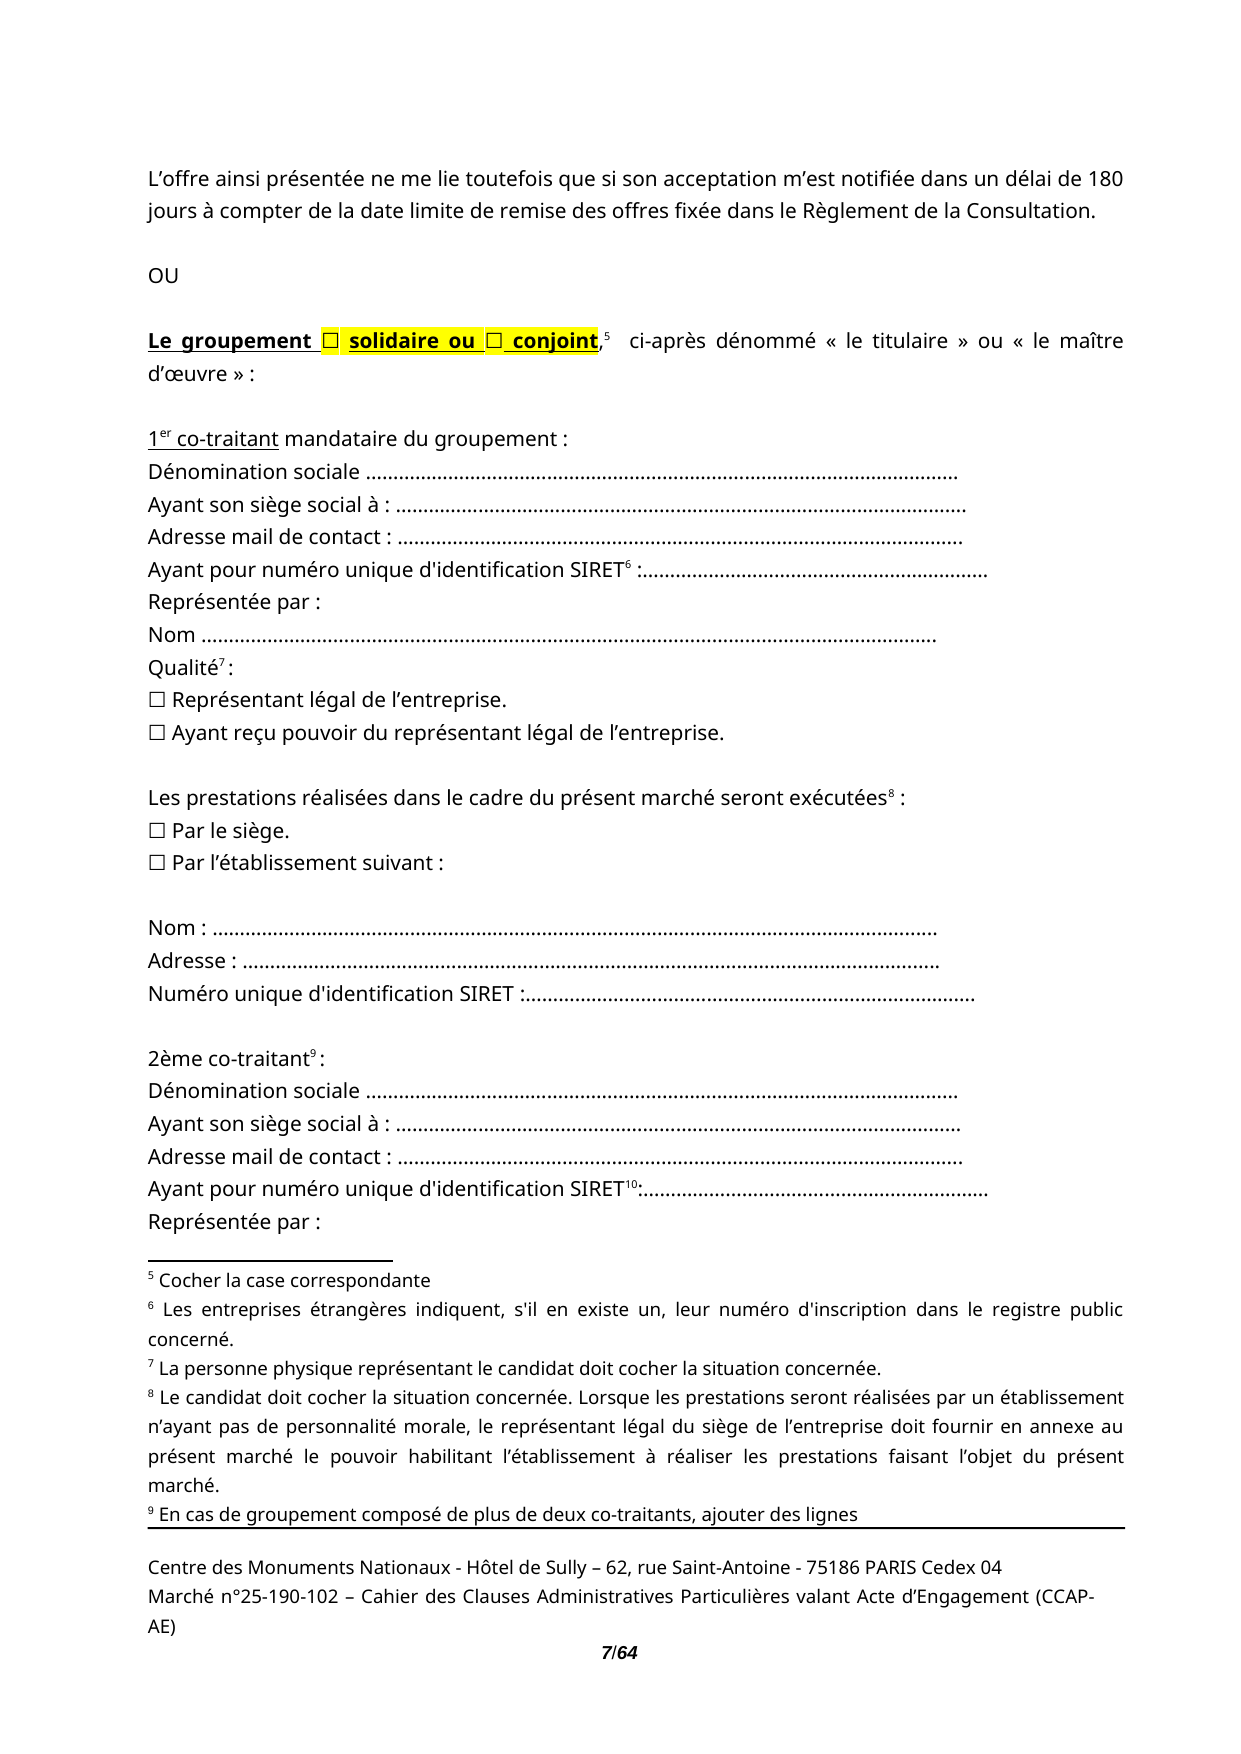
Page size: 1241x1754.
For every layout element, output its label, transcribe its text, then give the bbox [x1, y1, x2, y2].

text Représentée par : [148, 1207, 1125, 1235]
text Ayant pour numéro unique d'identification SIRET :……………………………………………………… [148, 555, 1125, 583]
text Les prestations réalisées dans le cadre du présent marché seront exécutées : [148, 783, 1125, 812]
text Numéro unique d'identification SIRET :………………………………………………………………………. [148, 979, 1125, 1007]
text 1er co-traitant mandataire du groupement : [148, 424, 1125, 453]
text Nom …………………………………………………………………………………………………………………….. [148, 620, 1125, 648]
text Par l’établissement suivant : [148, 848, 1125, 877]
text Adresse : …………………………………………………………………………………………………………....... [148, 946, 1125, 974]
text OU [148, 261, 1125, 290]
text Dénomination sociale ……………………………………………………………………………………………… [148, 457, 1125, 486]
text 2ème co-traitant : [148, 1044, 1125, 1072]
text Ayant pour numéro unique d'identification SIRET:……………………………………………………… [148, 1174, 1125, 1203]
text Nom : …………………………………………………………………………………………………………............ [148, 913, 1125, 942]
text Ayant son siège social à : ………………………………………………………………………………….……… [148, 1109, 1125, 1138]
text Par le siège. [148, 816, 1125, 844]
text Représentée par : [148, 587, 1125, 616]
text Adresse mail de contact : ………………………………………………………………………………….……... [148, 1142, 1125, 1170]
text L’offre ainsi présentée ne me lie toutefois que si son acceptation m’est notifiée dans un délai de 180 jours à compter de la date limite de remise des offres fixée dans le Règlement de la Consultation. [148, 164, 1125, 225]
text Ayant reçu pouvoir du représentant légal de l’entreprise. [148, 718, 1125, 746]
text Le groupement solidaire ou conjoint, ci-après dénommé « le titulaire » ou « le maître d’œuvre » : [148, 327, 1125, 388]
text Qualité : [148, 653, 1125, 681]
text Dénomination sociale ……………………………………………………………………………………………… [148, 1077, 1125, 1105]
text Ayant son siège social à : ………………………………………………………………………………….………. [148, 490, 1125, 518]
text Adresse mail de contact : ………………………………………………………………………………….……... [148, 522, 1125, 551]
text Représentant légal de l’entreprise. [148, 685, 1125, 714]
